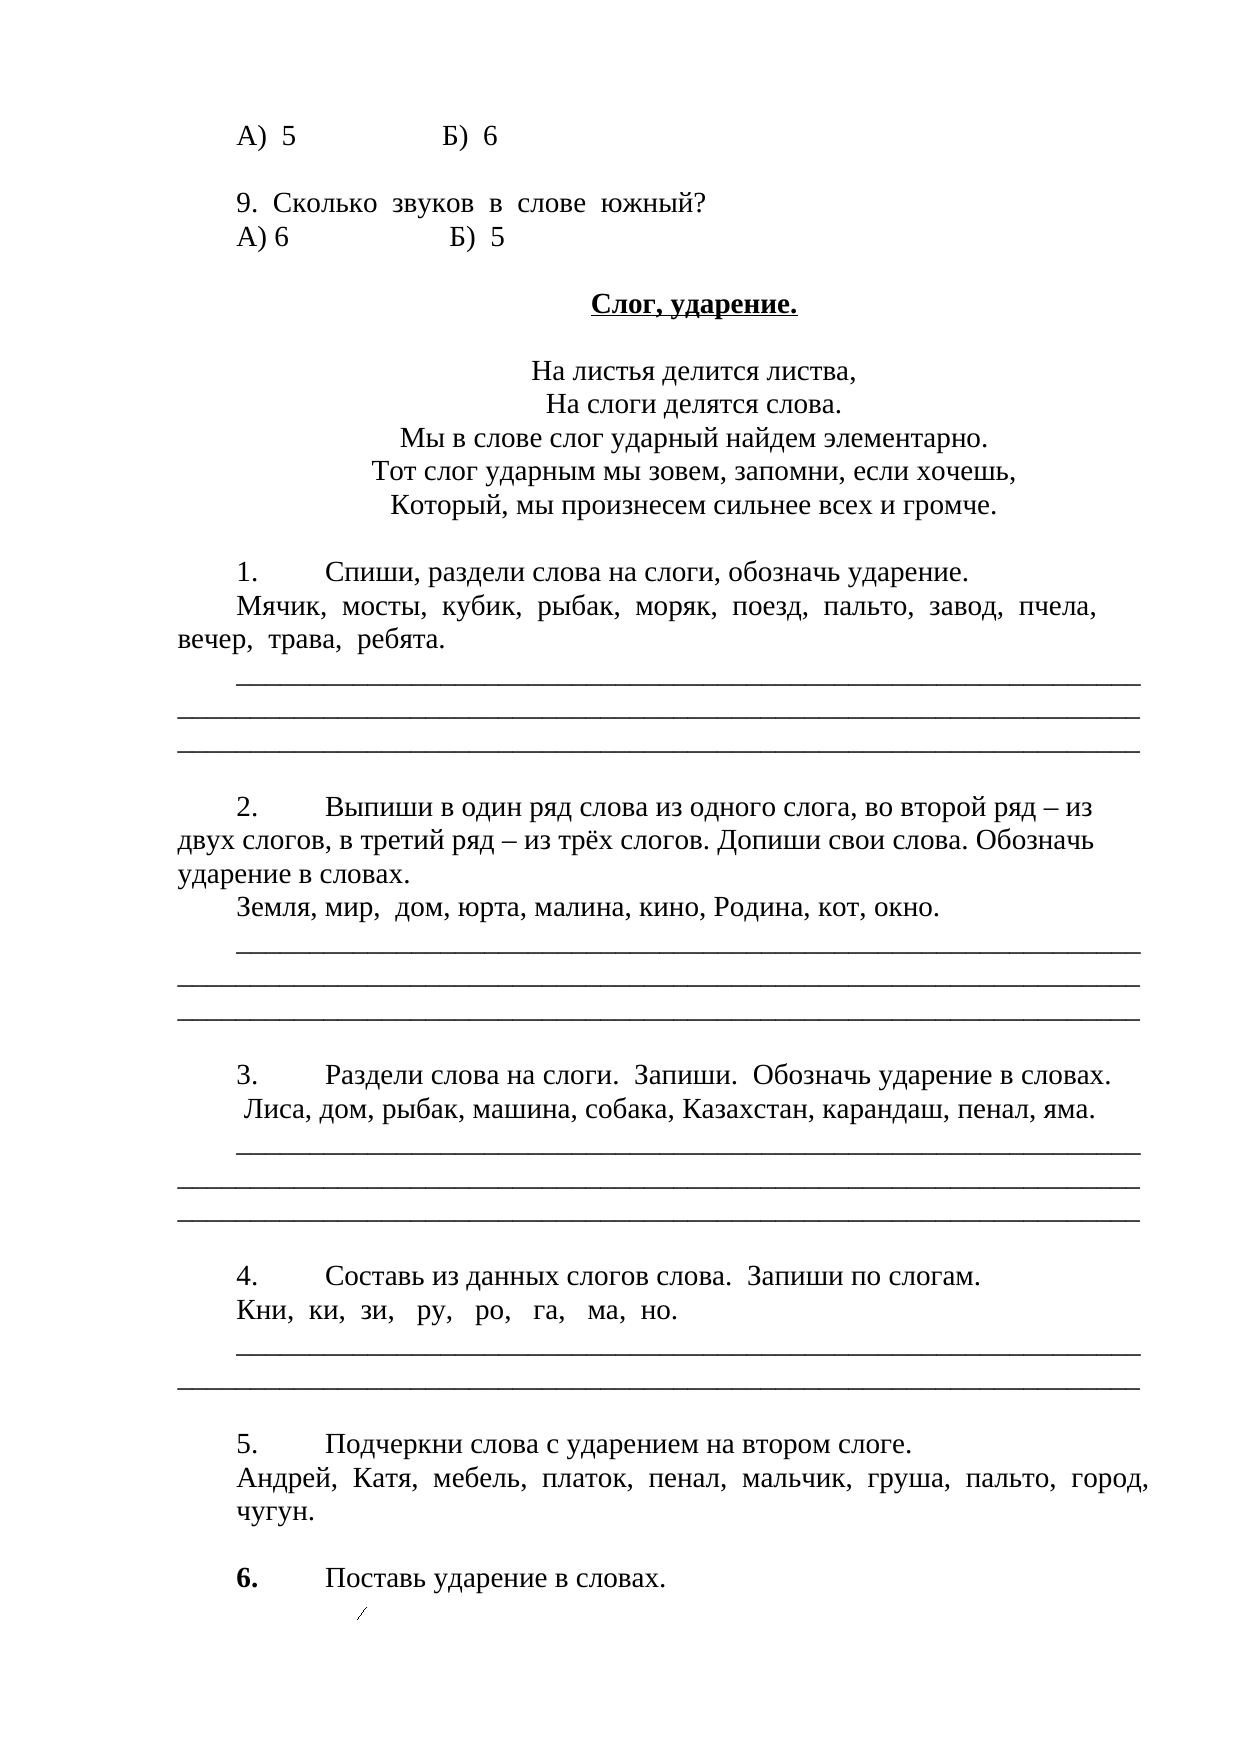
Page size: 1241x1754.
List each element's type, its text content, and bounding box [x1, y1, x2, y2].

text Который, мы произнесем сильнее всех и громче. [177, 487, 1152, 521]
list Мячик, мосты, кубик, рыбак, моряк, поезд, пальто, завод, пчела, вечер, трава, ребята. [177, 588, 1152, 655]
list Подчеркни слова с ударением на втором слоге. [177, 1426, 1152, 1460]
list Поставь ударение в словах. [177, 1560, 1152, 1594]
text Мы в слове слог ударный найдем элементарно. [177, 420, 1152, 453]
text ________________________________________________________________________________________________________________________________ [177, 1326, 1152, 1393]
text __________________________________________________________________________________________________________________________________________________________________________________________________ [177, 923, 1152, 1024]
list Выпиши в один ряд слова из одного слога, во второй ряд – из двух слогов, в третий ряд – из трёх слогов. Допиши свои слова. Обозначь ударение в словах. [177, 789, 1152, 889]
text Лиса, дом, рыбак, машина, собака, Казахстан, карандаш, пенал, яма. [177, 1091, 1152, 1124]
text 9. Сколько звуков в слове южный? [177, 185, 1152, 219]
text На листья делится листва, [177, 353, 1152, 386]
text Кни, ки, зи, ру, ро, га, ма, но. [177, 1292, 1152, 1326]
text Андрей, Катя, мебель, платок, пенал, мальчик, груша, пальто, город, чугун. [236, 1460, 1152, 1527]
list Раздели слова на слоги. Запиши. Обозначь ударение в словах. [177, 1057, 1152, 1091]
text Слог, ударение. [177, 286, 1152, 319]
text Тот слог ударным мы зовем, запомни, если хочешь, [177, 453, 1152, 487]
text __________________________________________________________________________________________________________________________________________________________________________________________________ [177, 1124, 1152, 1225]
text А) 5 Б) 6 [177, 118, 1152, 152]
text На слоги делятся слова. [177, 386, 1152, 420]
text А) 6 Б) 5 [177, 219, 1152, 252]
list Составь из данных слогов слова. Запиши по слогам. [177, 1258, 1152, 1292]
text __________________________________________________________________________________________________________________________________________________________________________________________________ [177, 655, 1152, 755]
text Земля, мир, дом, юрта, малина, кино, Родина, кот, окно. [177, 889, 1152, 923]
list Спиши, раздели слова на слоги, обозначь ударение. [177, 554, 1152, 588]
